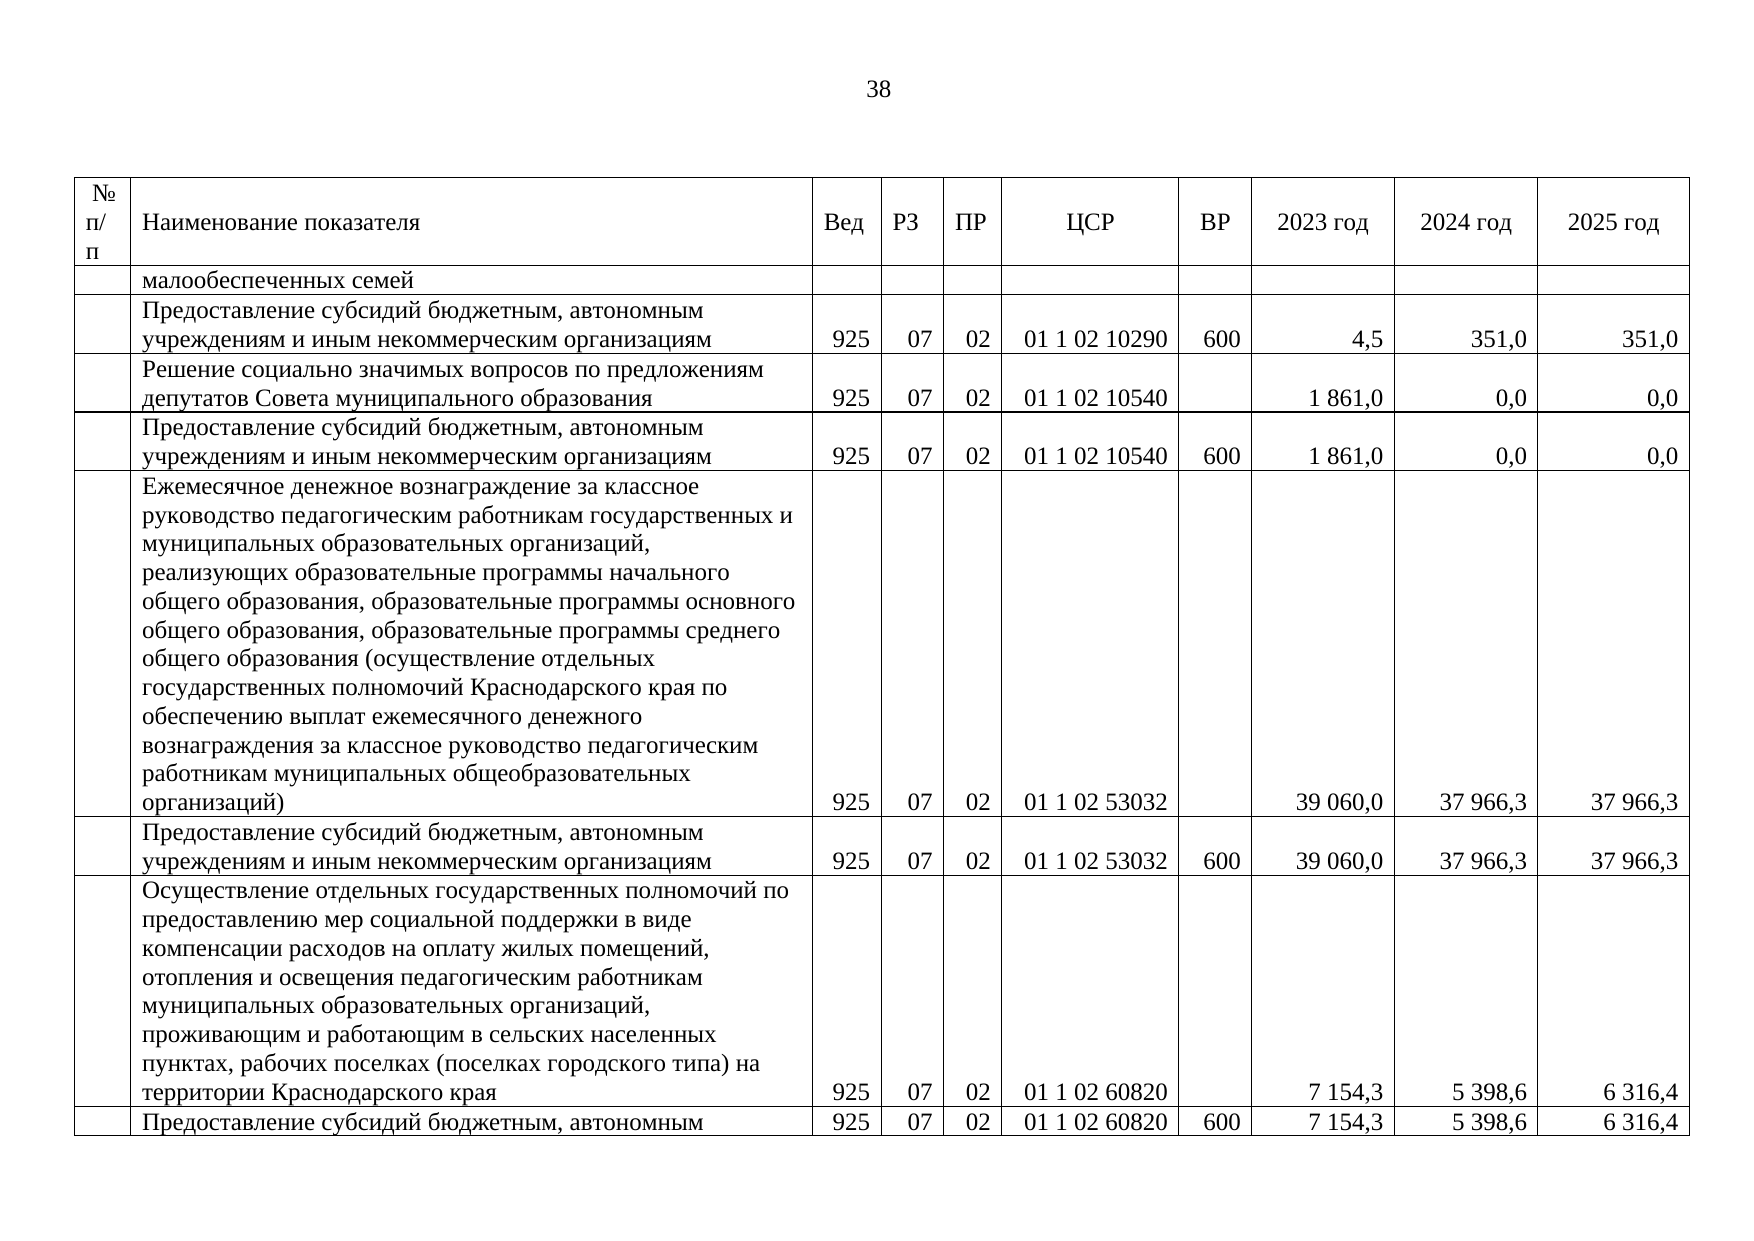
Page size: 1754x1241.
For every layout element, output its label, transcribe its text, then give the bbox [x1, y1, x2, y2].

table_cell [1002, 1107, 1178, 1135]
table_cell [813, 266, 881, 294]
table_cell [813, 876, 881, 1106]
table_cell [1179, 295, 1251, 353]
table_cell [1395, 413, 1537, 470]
table_header ПР [944, 178, 1001, 264]
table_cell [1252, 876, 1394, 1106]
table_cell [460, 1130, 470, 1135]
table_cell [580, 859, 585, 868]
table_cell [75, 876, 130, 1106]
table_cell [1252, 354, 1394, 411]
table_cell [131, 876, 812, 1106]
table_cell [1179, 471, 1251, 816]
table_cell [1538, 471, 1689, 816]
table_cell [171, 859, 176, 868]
table_header РЗ [882, 178, 943, 264]
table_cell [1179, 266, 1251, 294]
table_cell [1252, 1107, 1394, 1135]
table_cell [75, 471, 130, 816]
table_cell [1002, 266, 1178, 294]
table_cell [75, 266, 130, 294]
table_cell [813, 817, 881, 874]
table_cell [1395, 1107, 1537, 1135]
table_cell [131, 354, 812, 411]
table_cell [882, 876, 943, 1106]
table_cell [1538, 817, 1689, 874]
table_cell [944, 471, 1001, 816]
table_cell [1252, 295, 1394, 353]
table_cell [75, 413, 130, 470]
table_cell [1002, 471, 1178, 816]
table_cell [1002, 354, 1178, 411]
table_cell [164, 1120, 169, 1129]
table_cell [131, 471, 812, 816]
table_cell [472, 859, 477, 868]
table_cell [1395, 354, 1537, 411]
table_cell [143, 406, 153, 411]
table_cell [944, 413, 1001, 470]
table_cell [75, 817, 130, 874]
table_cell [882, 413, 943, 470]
table_header Наименование показателя [131, 178, 812, 264]
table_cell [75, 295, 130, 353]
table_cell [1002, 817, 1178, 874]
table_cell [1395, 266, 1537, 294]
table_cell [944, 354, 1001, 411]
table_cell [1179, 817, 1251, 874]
table_header 2025 год [1538, 178, 1689, 264]
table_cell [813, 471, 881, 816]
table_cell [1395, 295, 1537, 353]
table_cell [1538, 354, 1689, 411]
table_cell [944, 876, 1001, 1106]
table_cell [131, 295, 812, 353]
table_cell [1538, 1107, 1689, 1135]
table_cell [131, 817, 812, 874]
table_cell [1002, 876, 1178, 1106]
table_header 2024 год [1395, 178, 1537, 264]
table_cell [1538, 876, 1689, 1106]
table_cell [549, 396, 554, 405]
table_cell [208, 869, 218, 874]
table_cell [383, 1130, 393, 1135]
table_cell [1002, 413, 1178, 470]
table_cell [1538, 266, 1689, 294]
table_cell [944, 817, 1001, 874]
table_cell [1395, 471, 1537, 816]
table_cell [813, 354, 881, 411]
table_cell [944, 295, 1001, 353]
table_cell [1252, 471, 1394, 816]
table_header ВР [1179, 178, 1251, 264]
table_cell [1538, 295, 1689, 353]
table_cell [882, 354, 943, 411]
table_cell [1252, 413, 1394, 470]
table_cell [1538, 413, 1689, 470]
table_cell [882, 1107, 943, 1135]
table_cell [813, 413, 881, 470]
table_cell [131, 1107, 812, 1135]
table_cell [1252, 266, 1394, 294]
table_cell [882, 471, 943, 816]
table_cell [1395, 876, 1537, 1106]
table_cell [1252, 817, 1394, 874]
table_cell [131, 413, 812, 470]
table_header 2023 год [1252, 178, 1394, 264]
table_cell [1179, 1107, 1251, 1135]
table_header № п/п [75, 178, 130, 264]
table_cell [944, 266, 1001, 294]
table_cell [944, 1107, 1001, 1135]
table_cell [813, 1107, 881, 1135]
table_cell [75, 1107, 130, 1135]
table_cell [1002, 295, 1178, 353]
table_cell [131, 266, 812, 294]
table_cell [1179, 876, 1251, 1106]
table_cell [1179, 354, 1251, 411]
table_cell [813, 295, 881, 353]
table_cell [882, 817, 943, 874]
table_header Вед [813, 178, 881, 264]
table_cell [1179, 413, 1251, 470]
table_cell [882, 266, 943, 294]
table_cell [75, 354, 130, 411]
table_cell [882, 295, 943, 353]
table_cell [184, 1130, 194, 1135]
table_header ЦСР [1002, 178, 1178, 264]
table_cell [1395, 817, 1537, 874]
